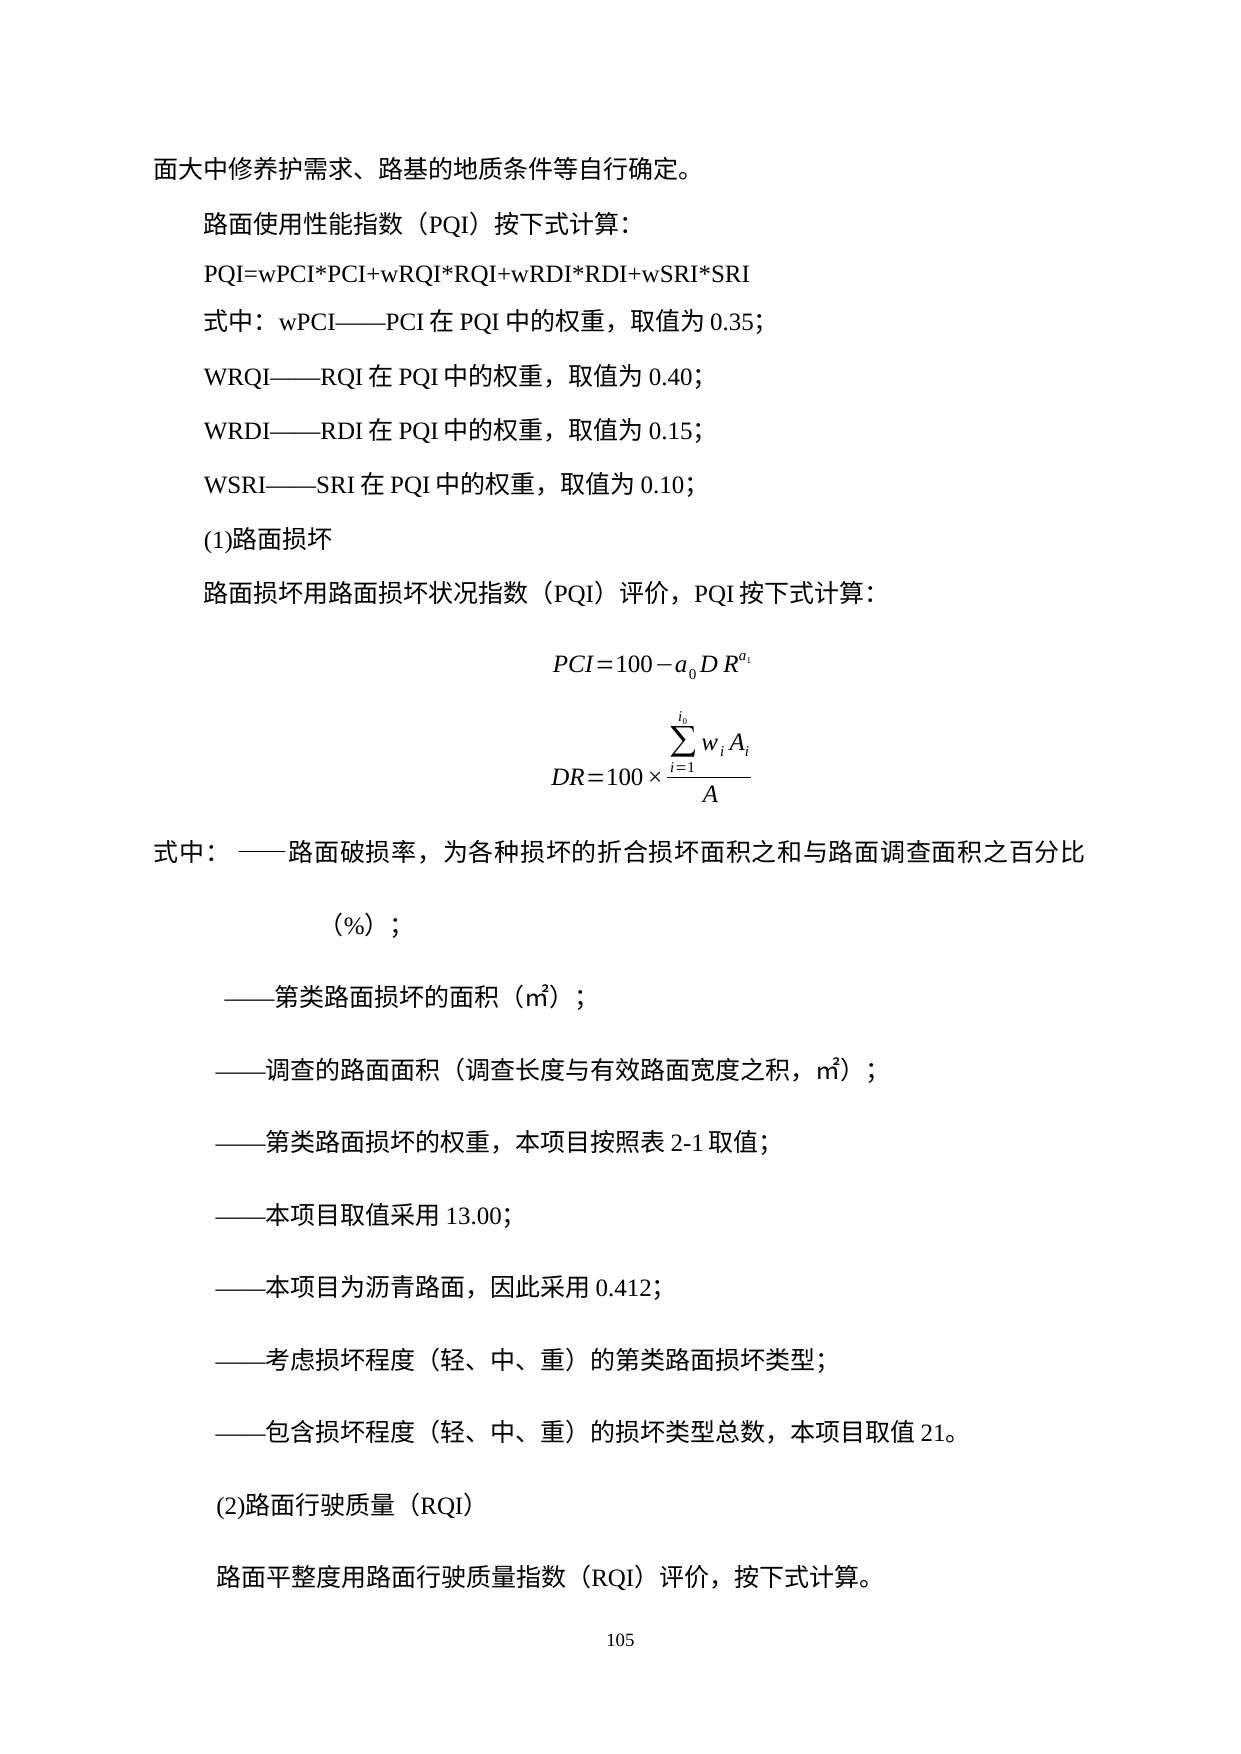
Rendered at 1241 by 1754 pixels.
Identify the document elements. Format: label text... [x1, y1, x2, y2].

text ——第类路面损坏的权重，本项目按照表2-1取值； [215, 1123, 1087, 1159]
text 式中： ——路面破损率，为各种损坏的折合损坏面积之和与路面调查面积之百分比（%）； [153, 833, 1087, 942]
text ——考虑损坏程度（轻、中、重）的第类路面损坏类型； [215, 1340, 1087, 1377]
text ——包含损坏程度（轻、中、重）的损坏类型总数，本项目取值21。 [215, 1413, 1087, 1449]
text (2)路面行驶质量（RQI） [153, 1485, 1087, 1522]
text 路面使用性能指数（PQI）按下式计算： [153, 204, 1087, 241]
text (1)路面损坏 [153, 519, 1087, 556]
text WRDI——RDI在PQI中的权重，取值为0.15； [153, 411, 1087, 447]
text ——本项目取值采用13.00； [215, 1195, 1087, 1232]
text ——第类路面损坏的面积（㎡）； [153, 978, 1087, 1014]
text WSRI——SRI在PQI中的权重，取值为0.10； [153, 465, 1087, 501]
text ——本项目为沥青路面，因此采用0.412； [215, 1268, 1087, 1304]
text WRQI——RQI在PQI中的权重，取值为0.40； [153, 356, 1087, 392]
text ——调查的路面面积（调查长度与有效路面宽度之积，㎡）； [215, 1050, 1087, 1087]
text 路面平整度用路面行驶质量指数（RQI）评价，按下式计算。 [153, 1558, 1087, 1594]
text PQI=wPCI*PCI+wRQI*RQI+wRDI*RDI+wSRI*SRI [153, 259, 1087, 287]
text 路面损坏用路面损坏状况指数（PQI）评价，PQI按下式计算： [153, 574, 1087, 610]
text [153, 150, 1087, 186]
text 式中：wPCI——PCI在PQI中的权重，取值为0.35； [153, 302, 1087, 338]
